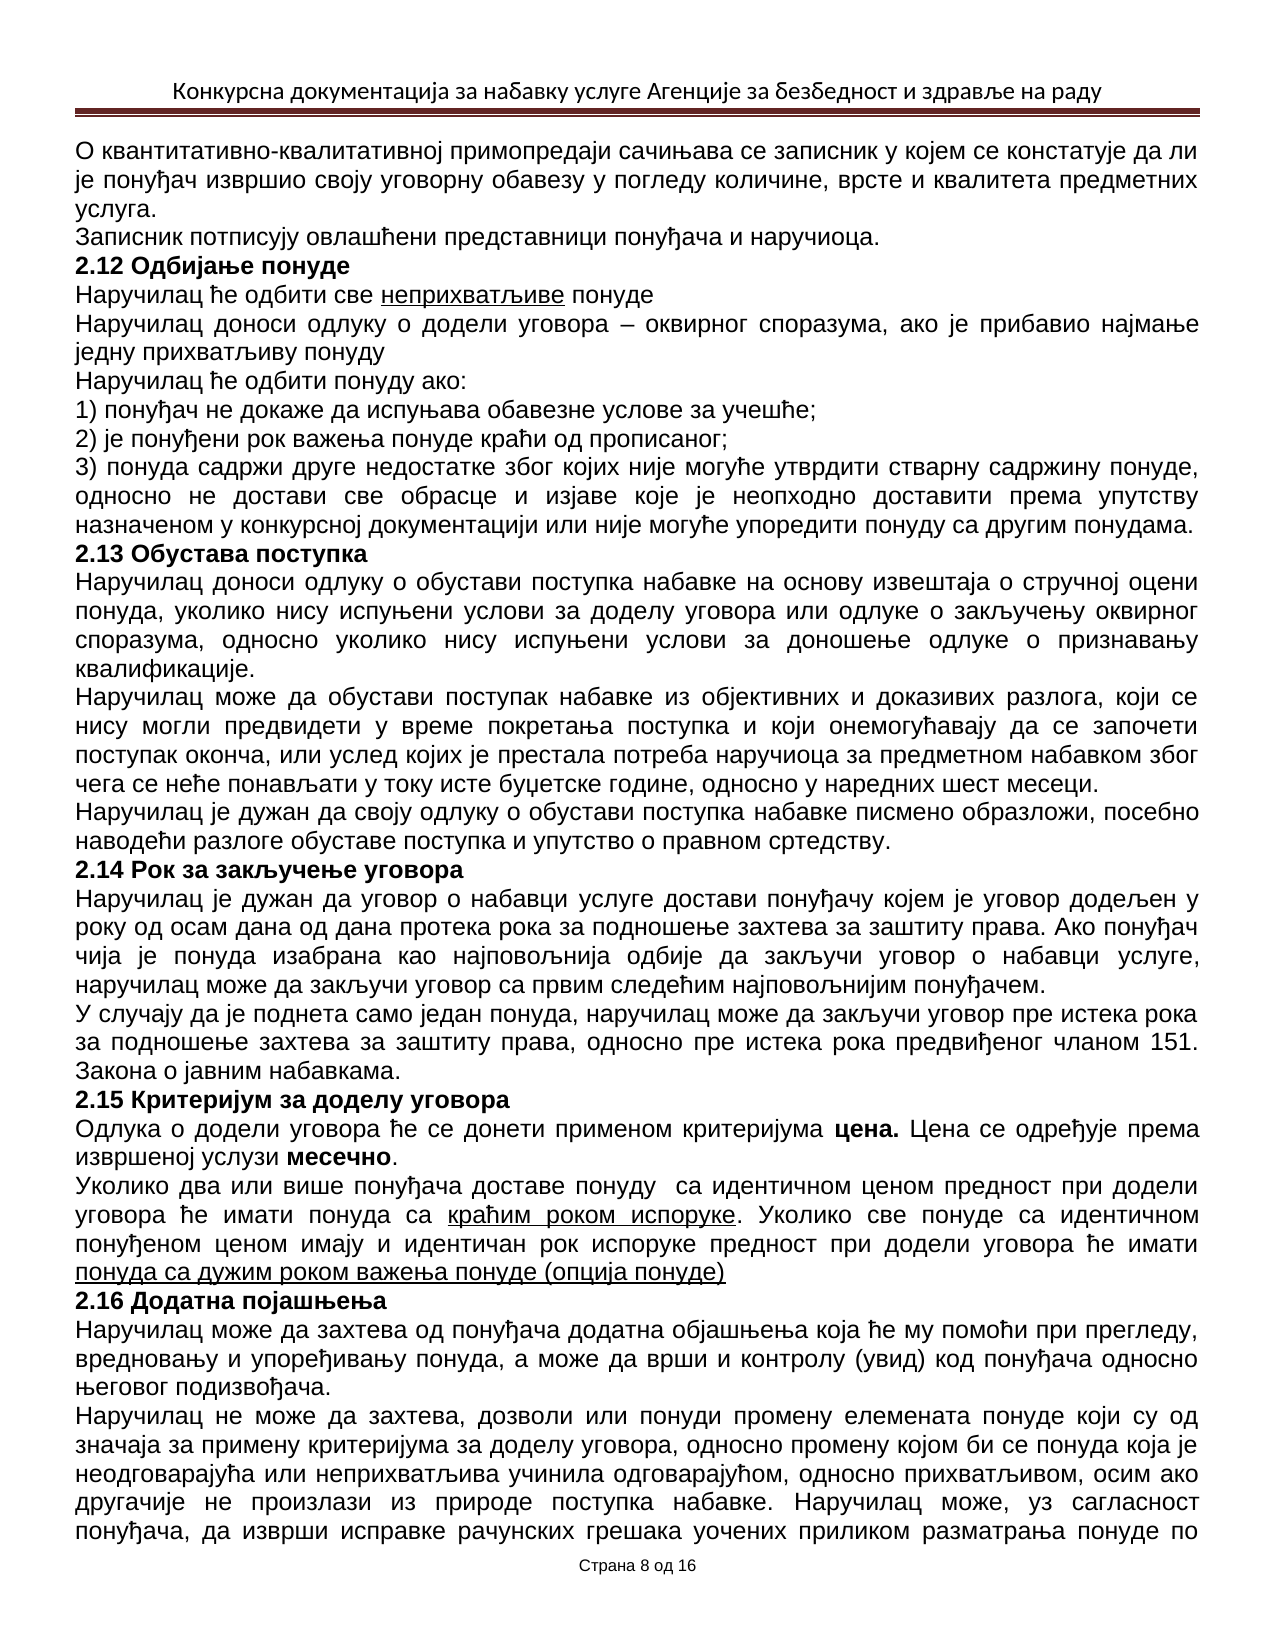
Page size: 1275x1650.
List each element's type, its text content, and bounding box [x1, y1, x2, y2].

text Наручилац доноси одлуку о обустави поступка набавке на основу извештаја о стручној оцени понуда, уколико нису испуњени услови за доделу уговора или одлуке о закључењу оквирног споразума, односно уколико нису испуњени услови за доношење одлуке о признавању квалификације. [75, 567, 1200, 682]
text Наручилац је дужан да своју одлуку о обустави поступка набавке писмено образложи, посебно наводећи разлоге обуставе поступка и упутство о правном сртедству. [75, 797, 1200, 855]
text Наручилац може да обустави поступак набавке из објективних и доказивих разлога, који се нису могли предвидети у време покретања поступка и који онемогућавају да се започети поступак оконча, или услед којих је престала потреба наручиоца за предметном набавком због чега се неће понављати у току исте буџетске године, односно у наредних шест месеци. [75, 682, 1200, 797]
text 2) је понуђени рок важења понуде краћи од прописаног; [75, 424, 1200, 452]
text 2.16 Додатна појашњења [75, 1286, 1200, 1315]
text Одлука о додели уговора ће се донети применом критеријума цена. Цена се одређује према извршеној услузи месечно. [75, 1114, 1200, 1171]
text Наручилац је дужан да уговор о набавци услуге достави понуђачу којем је уговор додељен у року од осам дана од дана протека рока за подношење захтева за заштиту права. Ако понуђач чија је понуда изабрана као најповољнија одбије да закључи уговор о набавци услуге, наручилац може да закључи уговор са првим следећим најповољнијим понуђачем. [75, 884, 1200, 999]
text У случају да је поднета само један понуда, наручилац може да закључи уговор пре истека рока за подношење захтева за заштиту права, односно пре истека рока предвиђеног чланом 151. Закона о јавним набавкама. [75, 999, 1200, 1085]
text 3) понуда садржи друге недостатке због којих није могуће утврдити стварну садржину понуде, односно не достави све обрасце и изјаве које је неопходно доставити према упутству назначеном у конкурсној документацији или није могуће упоредити понуду са другим понудама. [75, 452, 1200, 539]
text Наручилац ће одбити све неприхватљиве понуде [75, 280, 1200, 309]
text О квантитативно-квалитативној примопредаји сачињава се записник у којем се констатује да ли је понуђач извршио своју уговорну обавезу у погледу количине, врсте и квалитета предметних услуга. [75, 136, 1200, 222]
text 2.14 Рок за закључење уговора [75, 855, 1200, 884]
text 2.15 Критеријум за доделу уговора [75, 1085, 1200, 1114]
text Наручилац може да захтева од понуђача додатна објашњења која ће му помоћи при прегледу, вредновању и упоређивању понуда, а може да врши и контролу (увид) код понуђача односно његовог подизвођача. [75, 1315, 1200, 1401]
text 2.12 Одбијање понуде [75, 251, 1200, 280]
text Наручилац ће одбити понуду ако: [75, 366, 1200, 395]
text 1) понуђач не докаже да испуњава обавезне услове за учешће; [75, 395, 1200, 424]
text Наручилац доноси одлуку о додели уговора – оквирног споразума, ако је прибавио најмање једну прихватљиву понуду [75, 309, 1200, 366]
text 2.13 Обустава поступка [75, 539, 1200, 567]
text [75, 1401, 1200, 1545]
text Записник потписују овлашћени представници понуђача и наручиоца. [75, 222, 1200, 251]
text Уколико два или више понуђача доставе понуду са идентичном ценом предност при додели уговора ће имати понуда са краћим роком испоруке. Уколико све понуде са идентичном понуђеном ценом имају и идентичан рок испоруке предност при додели уговора ће имати понуда са дужим роком важења понуде (опција понуде) [75, 1171, 1200, 1286]
